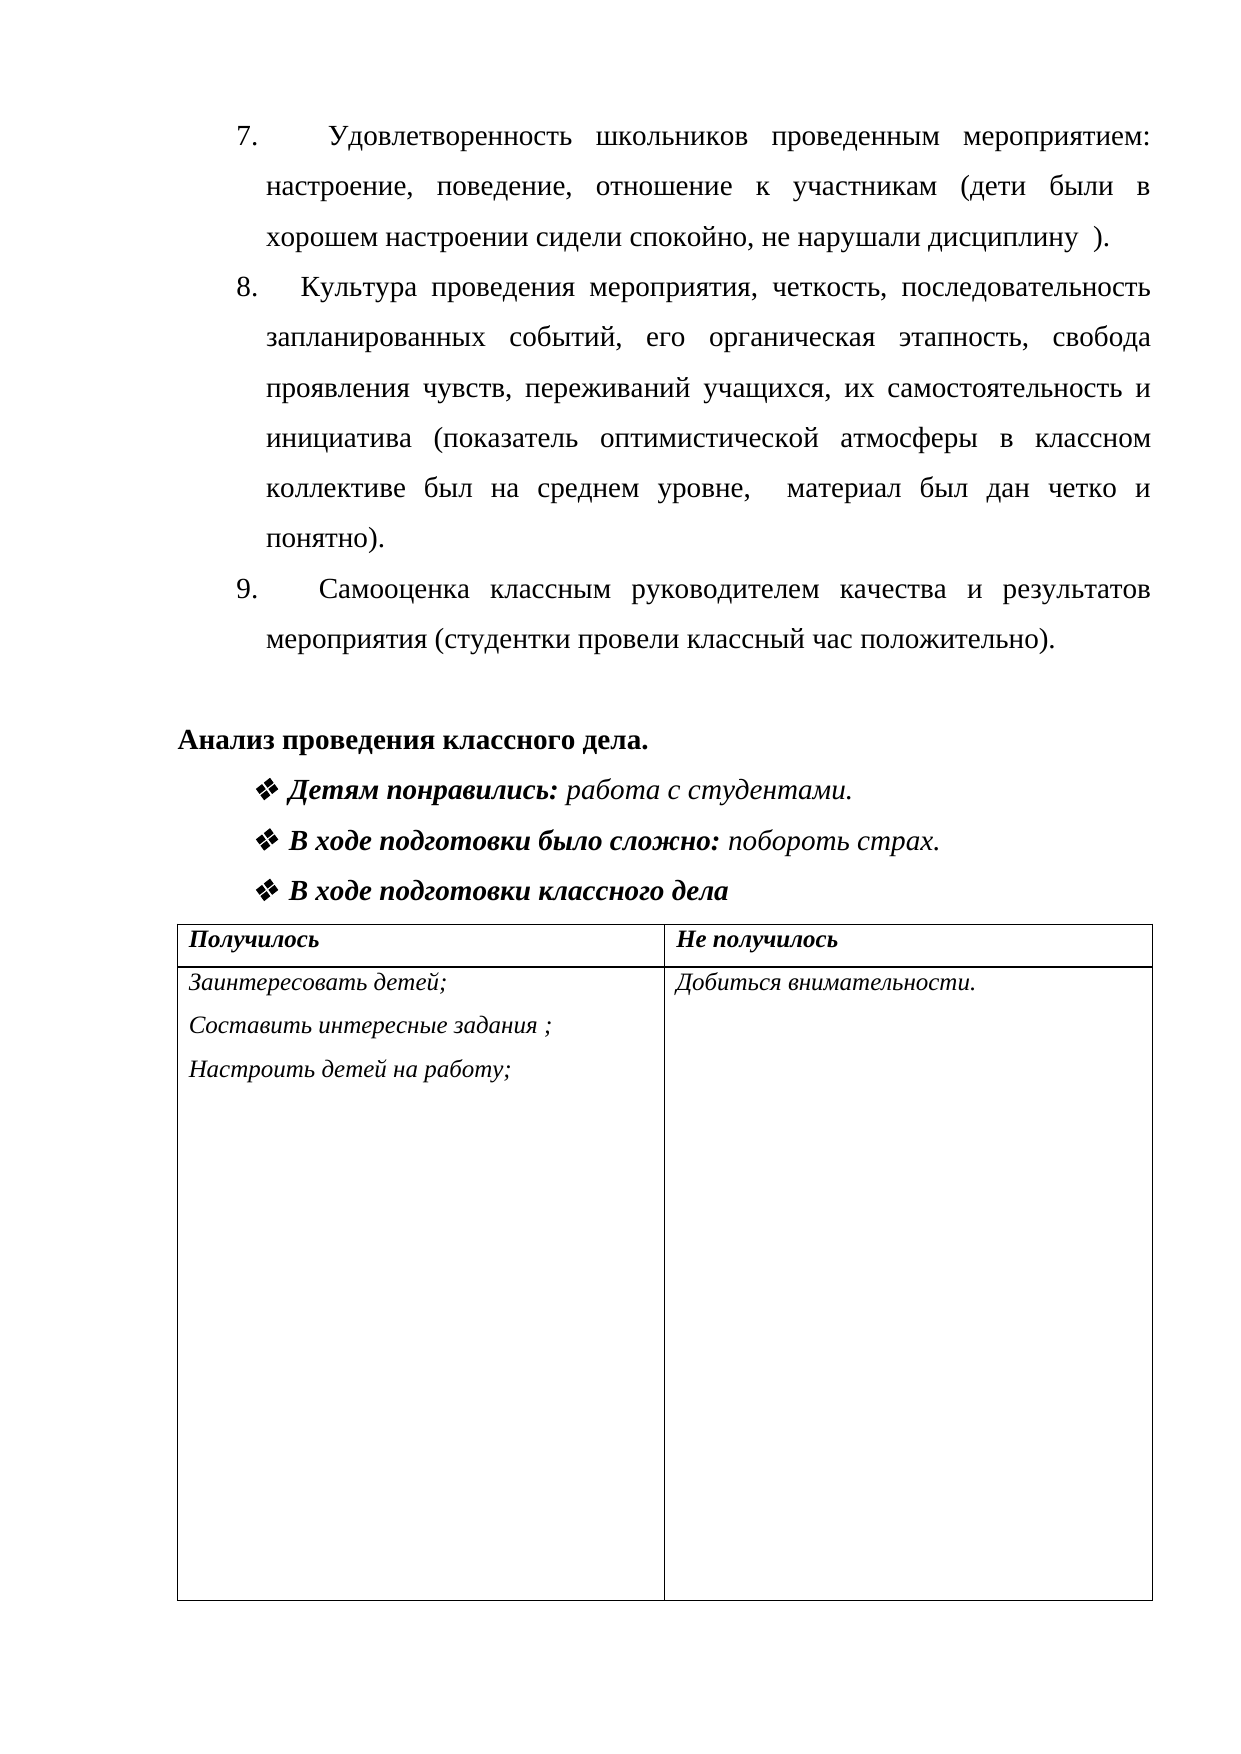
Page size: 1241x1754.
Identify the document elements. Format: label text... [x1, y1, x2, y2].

table_cell Заинтересовать детей; Составить интересные задания ; Настроить детей на работу; [178, 968, 664, 1600]
list В ходе подготовки классного дела [251, 873, 1152, 907]
text 7. Удовлетворенность школьников проведенным мероприятием: настроение, поведение, отношение к участникам (дети были в хорошем настроении сидели спокойно, не нарушали дисциплину ). [236, 118, 1152, 252]
text 8. Культура проведения мероприятия, четкость, последовательность запланированных событий, его органическая этапность, свобода проявления чувств, переживаний учащихся, их самостоятельность и инициатива (показатель оптимистической атмосферы в классном коллективе был на среднем уровне, материал был дан четко и понятно). [236, 269, 1152, 554]
table_header Получилось [178, 925, 664, 966]
text Анализ проведения классного дела. [177, 722, 1152, 755]
list В ходе подготовки было сложно: побороть страх. [251, 823, 1152, 856]
table_header Не получилось [665, 925, 1152, 966]
text 9. Самооценка классным руководителем качества и результатов мероприятия (студентки провели классный час положительно). [236, 571, 1152, 655]
list Детям понравились: работа с студентами. [251, 772, 1152, 806]
table_cell Добиться внимательности. [665, 968, 1152, 1600]
